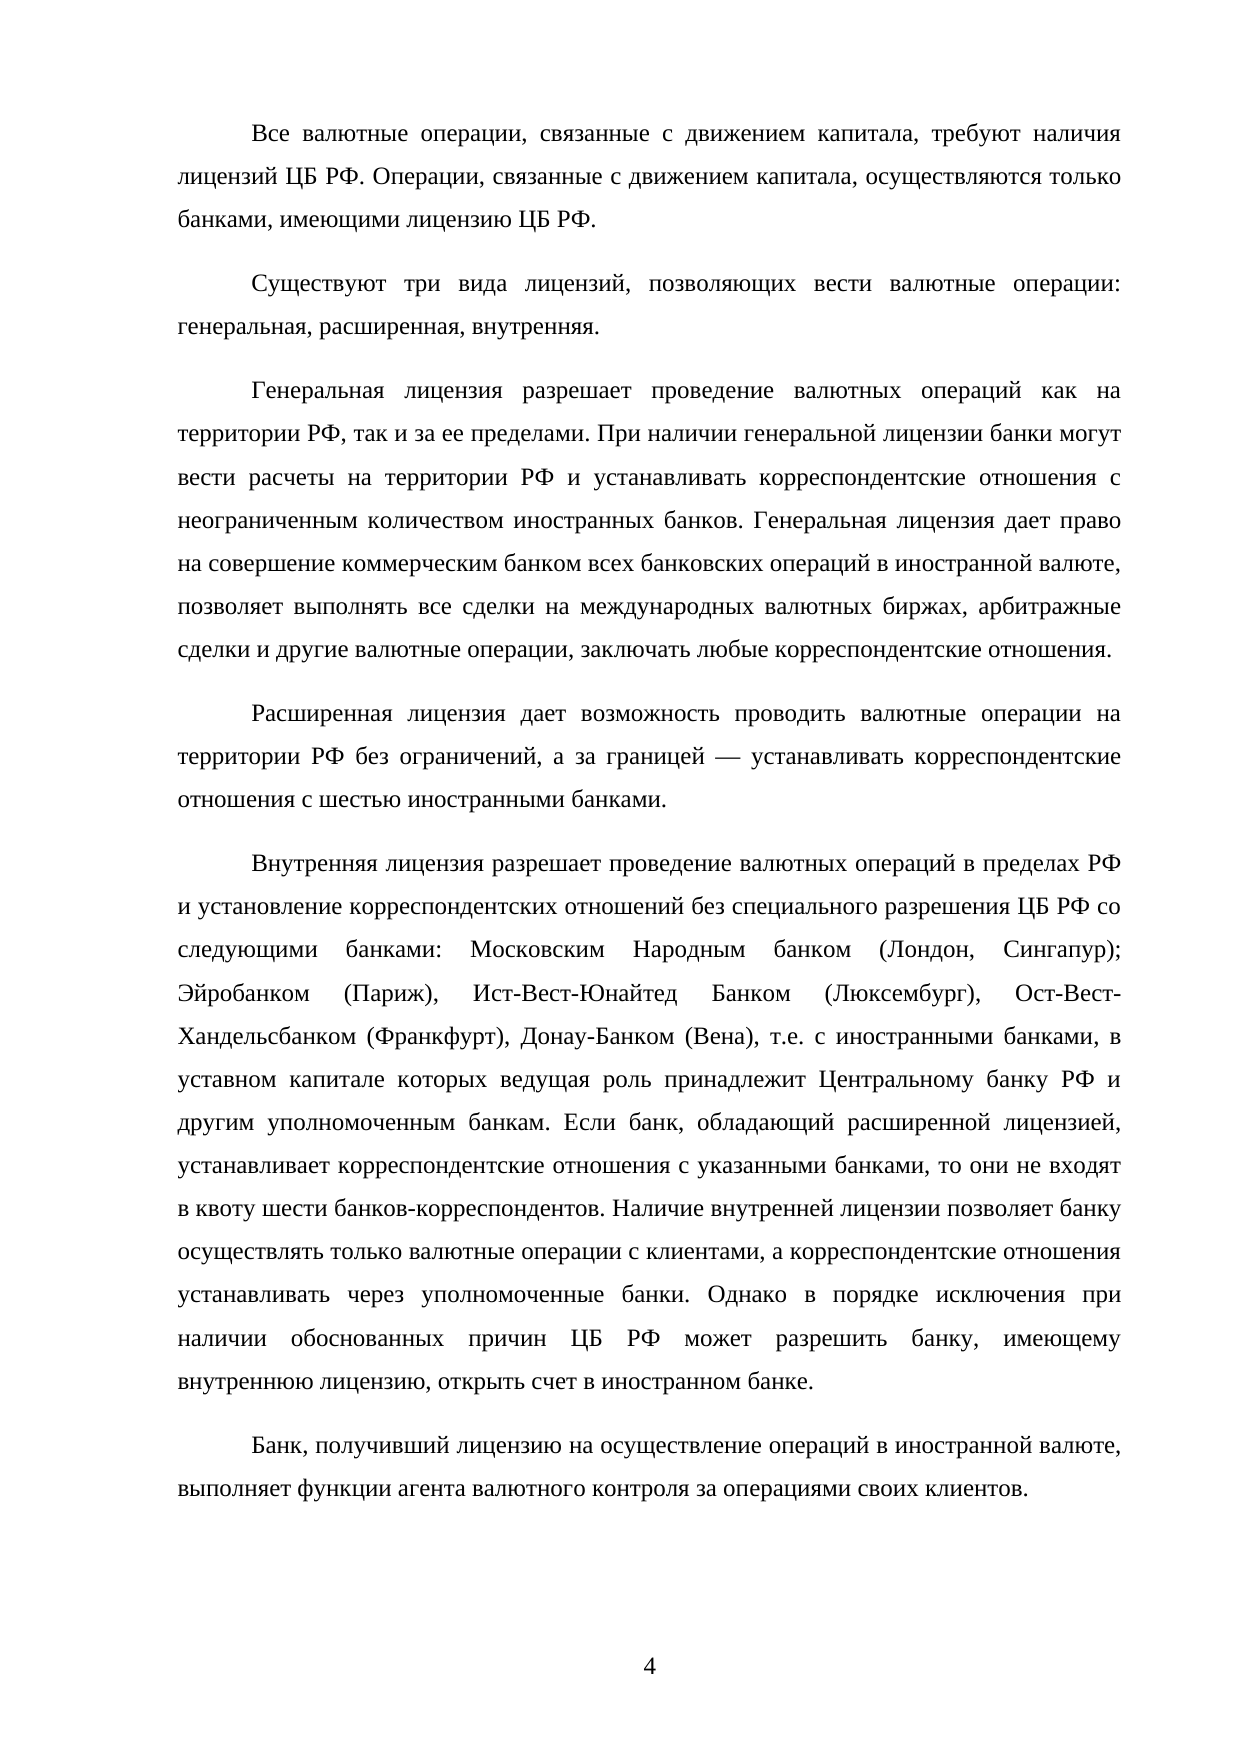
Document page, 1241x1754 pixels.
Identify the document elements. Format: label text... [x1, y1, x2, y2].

text Банк, получивший лицензию на осуществление операций в иностранной валюте, выполняет функции агента валютного контроля за операциями своих клиентов. [177, 1430, 1122, 1502]
text Расширенная лицензия дает возможность проводить валютные операции на территории РФ без ограничений, а за границей — устанавливать корреспондентские отношения с шестью иностранными банками. [177, 698, 1122, 813]
text Все валютные операции, связанные с движением капитала, требуют наличия лицензий ЦБ РФ. Операции, связанные с движением капитала, осуществляются только банками, имеющими лицензию ЦБ РФ. [177, 118, 1122, 233]
text Генеральная лицензия разрешает проведение валютных операций как на территории РФ, так и за ее пределами. При наличии генеральной лицензии банки могут вести расчеты на территории РФ и устанавливать корреспондентские отношения с неограниченным количеством иностранных банков. Генеральная лицензия дает право на совершение коммерческим банком всех банковских операций в иностранной валюте, позволяет выполнять все сделки на международных валютных биржах, арбитражные сделки и другие валютные операции, заключать любые корреспондентские отношения. [177, 375, 1122, 663]
text Существуют три вида лицензий, позволяющих вести валютные операции: генеральная, расширенная, внутренняя. [177, 268, 1122, 340]
text Внутренняя лицензия разрешает проведение валютных операций в пределах РФ и установление корреспондентских отношений без специального разрешения ЦБ РФ со следующими банками: Московским Народным банком (Лондон, Сингапур); Эйробанком (Париж), Ист-Вест-Юнайтед Банком (Люксембург), Ост-Вест-Хандельсбанком (Франкфурт), Донау-Банком (Вена), т.е. с иностранными банками, в уставном капитале которых ведущая роль принадлежит Центральному банку РФ и другим уполномоченным банкам. Если банк, обладающий расширенной лицензией, устанавливает корреспондентские отношения с указанными банками, то они не входят в квоту шести банков-корреспондентов. Наличие внутренней лицензии позволяет банку осуществлять только валютные операции с клиентами, а корреспондентские отношения устанавливать через уполномоченные банки. Однако в порядке исключения при наличии обоснованных причин ЦБ РФ может разрешить банку, имеющему внутреннюю лицензию, открыть счет в иностранном банке. [177, 848, 1122, 1394]
